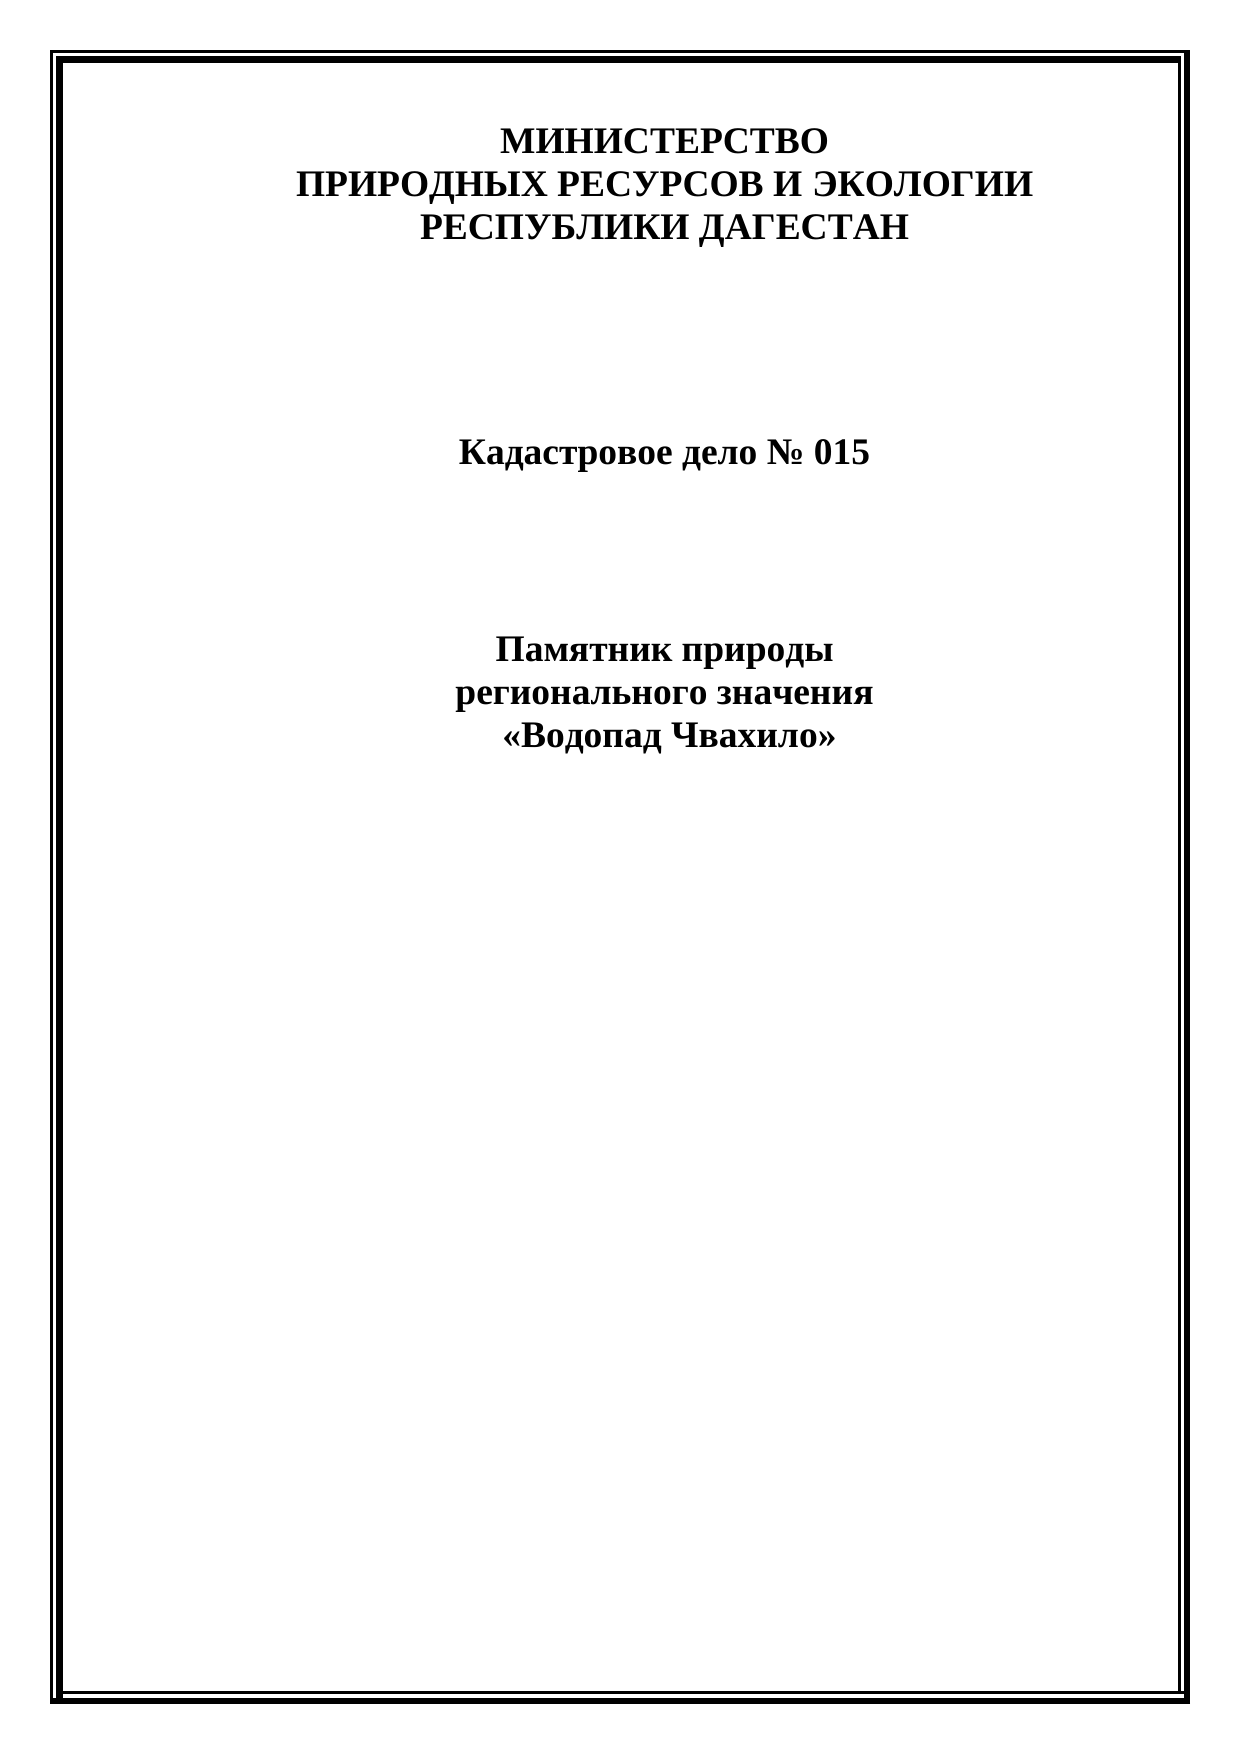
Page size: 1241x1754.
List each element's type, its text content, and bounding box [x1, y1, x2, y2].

text Кадастровое дело № 015 [177, 429, 1152, 473]
text РЕСПУБЛИКИ ДАГЕСТАН [177, 204, 1152, 247]
text Памятник природы [177, 626, 1152, 669]
text ПРИРОДНЫХ РЕСУРСОВ И ЭКОЛОГИИ [177, 161, 1152, 204]
text «Водопад Чвахило» [177, 712, 1152, 755]
text регионального значения [177, 669, 1152, 712]
text МИНИСТЕРСТВО [177, 118, 1152, 161]
